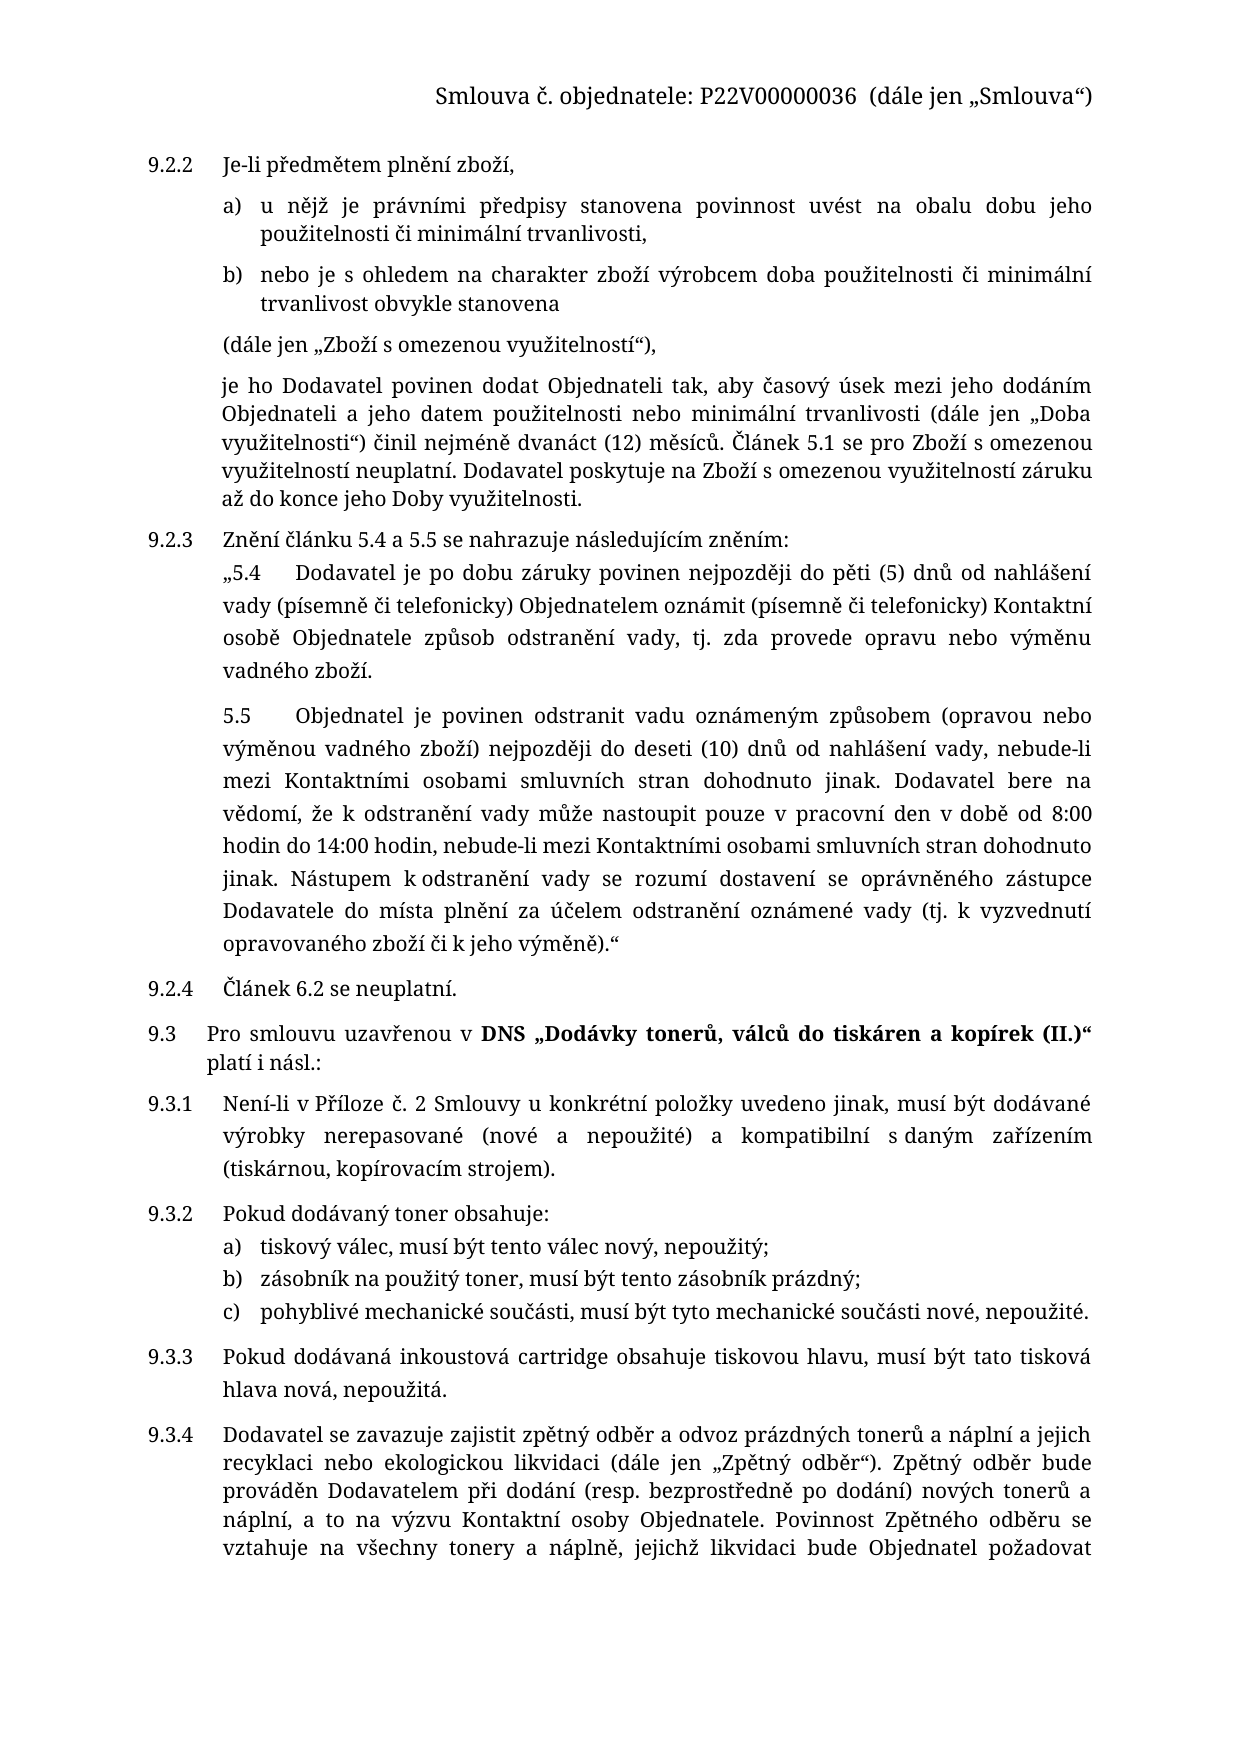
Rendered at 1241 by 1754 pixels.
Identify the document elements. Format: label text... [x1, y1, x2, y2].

list 5.5 Objednatel je povinen odstranit vadu oznámeným způsobem (opravou nebo výměnou vadného zboží) nejpozději do deseti (10) dnů od nahlášení vady, nebude-li mezi Kontaktními osobami smluvních stran dohodnuto jinak. Dodavatel bere na vědomí, že k odstranění vady může nastoupit pouze v pracovní den v době od 8:00 hodin do 14:00 hodin, nebude-li mezi Kontaktními osobami smluvních stran dohodnuto jinak. Nástupem k odstranění vady se rozumí dostavení se oprávněného zástupce Dodavatele do místa plnění za účelem odstranění oznámené vady (tj. k vyzvednutí opravovaného zboží či k jeho výměně).“ [223, 701, 1093, 958]
text je ho Dodavatel povinen dodat Objednateli tak, aby časový úsek mezi jeho dodáním Objednateli a jeho datem použitelnosti nebo minimální trvanlivosti (dále jen „Doba využitelnosti“) činil nejméně dvanáct (12) měsíců. Článek 5.1 se pro Zboží s omezenou využitelností neuplatní. Dodavatel poskytuje na Zboží s omezenou využitelností záruku až do konce jeho Doby využitelnosti. [221, 371, 1093, 513]
list Článek 6.2 se neuplatní. [148, 974, 1093, 1003]
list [148, 1420, 1093, 1562]
text (dále jen „Zboží s omezenou využitelností“), [223, 330, 1093, 358]
list Pro smlouvu uzavřenou v DNS „Dodávky tonerů, válců do tiskáren a kopírek (II.)“ platí i násl.: [148, 1019, 1093, 1076]
list u nějž je právními předpisy stanovena povinnost uvést na obalu dobu jeho použitelnosti či minimální trvanlivosti, [223, 191, 1093, 248]
list pohyblivé mechanické součásti, musí být tyto mechanické součásti nové, nepoužité. [223, 1297, 1093, 1325]
list tiskový válec, musí být tento válec nový, nepoužitý; [223, 1232, 1093, 1260]
list Není-li v Příloze č. 2 Smlouvy u konkrétní položky uvedeno jinak, musí být dodávané výrobky nerepasované (nové a nepoužité) a kompatibilní s daným zařízením (tiskárnou, kopírovacím strojem). [148, 1089, 1093, 1182]
list Pokud dodávaná inkoustová cartridge obsahuje tiskovou hlavu, musí být tato tisková hlava nová, nepoužitá. [148, 1342, 1093, 1403]
list Je-li předmětem plnění zboží, [148, 150, 1093, 179]
list Znění článku 5.4 a 5.5 se nahrazuje následujícím zněním: [148, 526, 1093, 554]
list nebo je s ohledem na charakter zboží výrobcem doba použitelnosti či minimální trvanlivost obvykle stanovena [223, 261, 1093, 317]
list zásobník na použitý toner, musí být tento zásobník prázdný; [223, 1264, 1093, 1293]
list Pokud dodávaný toner obsahuje: [148, 1199, 1093, 1228]
list „5.4 Dodavatel je po dobu záruky povinen nejpozději do pěti (5) dnů od nahlášení vady (písemně či telefonicky) Objednatelem oznámit (písemně či telefonicky) Kontaktní osobě Objednatele způsob odstranění vady, tj. zda provede opravu nebo výměnu vadného zboží. [223, 558, 1093, 684]
